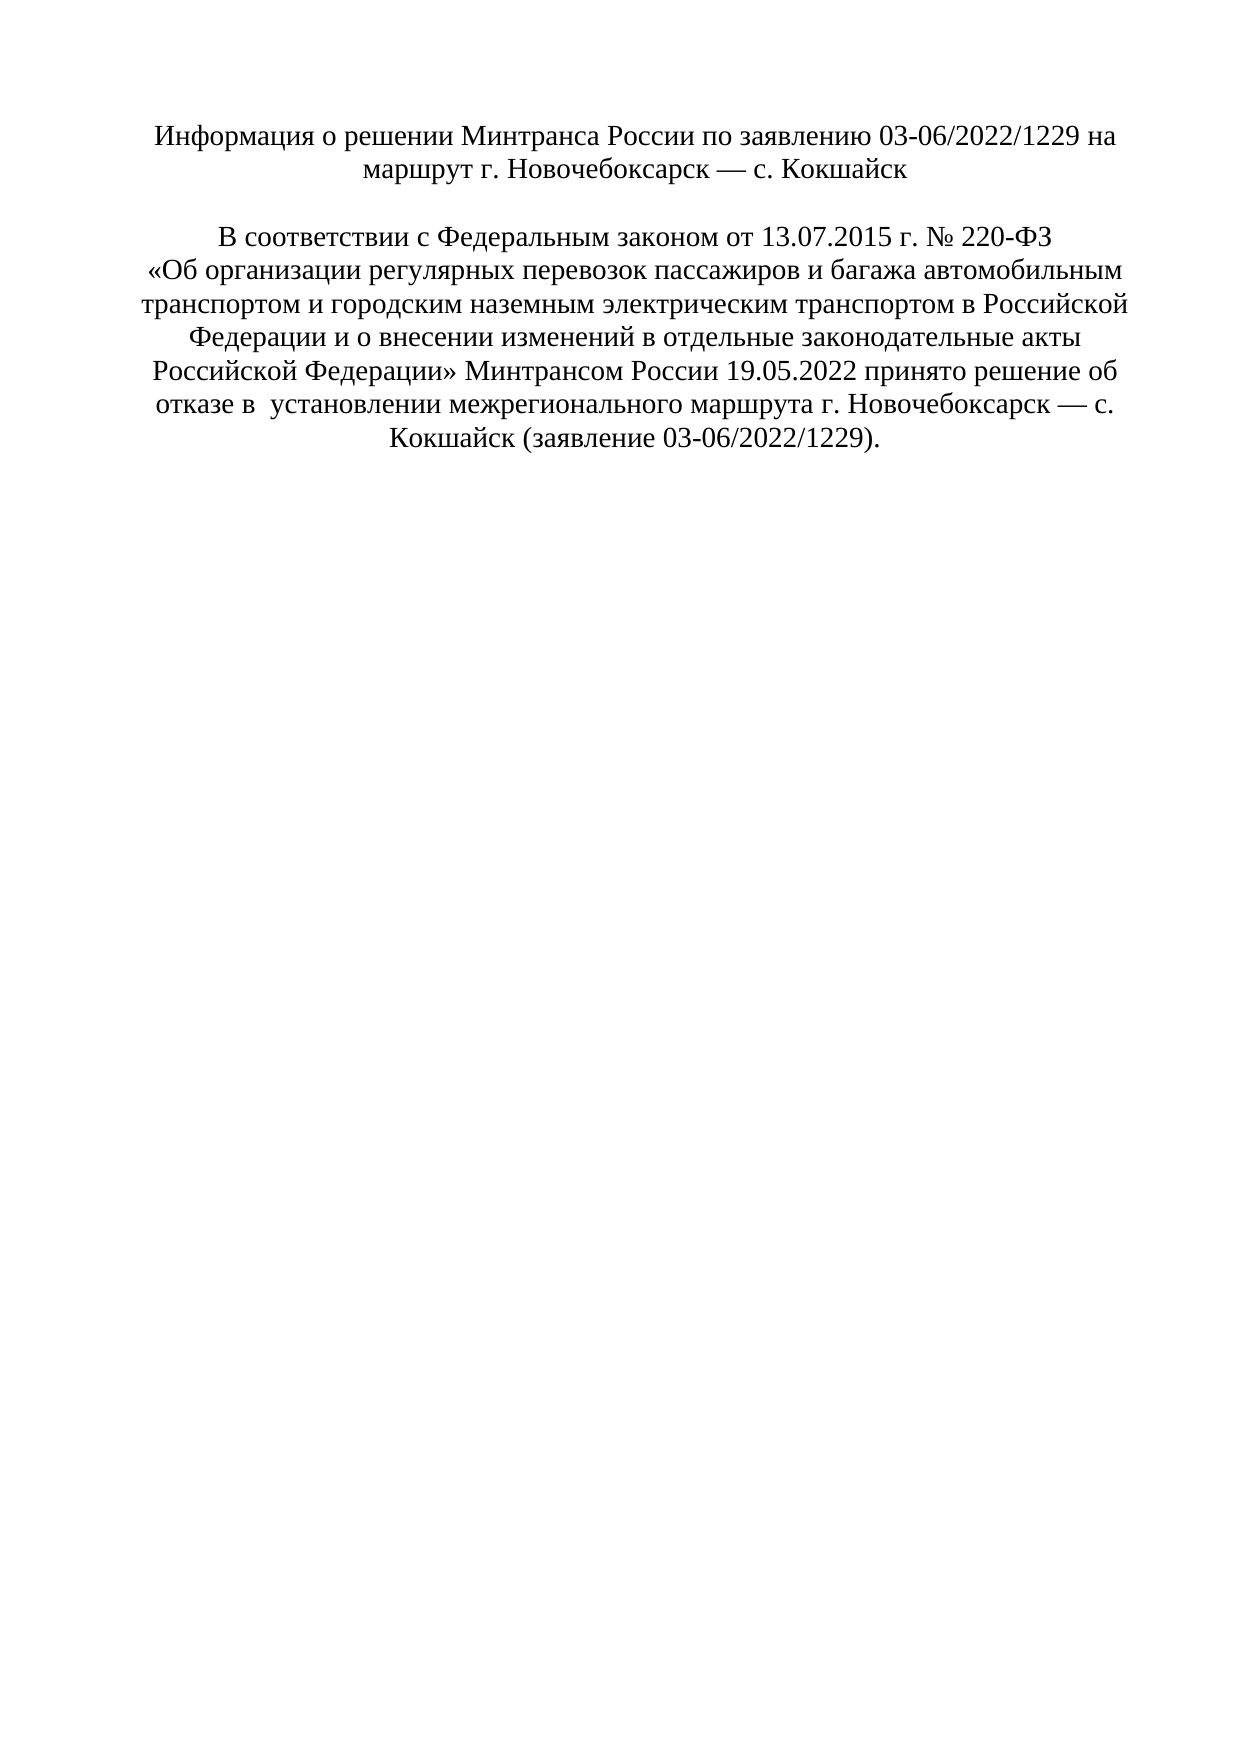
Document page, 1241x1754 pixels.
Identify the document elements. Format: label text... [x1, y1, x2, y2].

text В соответствии с Федеральным законом от 13.07.2015 г. № 220-ФЗ «Об организации регулярных перевозок пассажиров и багажа автомобильным транспортом и городским наземным электрическим транспортом в Российской Федерации и о внесении изменений в отдельные законодательные акты Российской Федерации» Минтрансом России 19.05.2022 принято решение об отказе в установлении межрегионального маршрута г. Новочебоксарск — с. Кокшайск (заявление 03-06/2022/1229). [118, 219, 1152, 453]
text Информация о решении Минтранса России по заявлению 03-06/2022/1229 на маршрут г. Новочебоксарск — с. Кокшайск [118, 118, 1152, 185]
